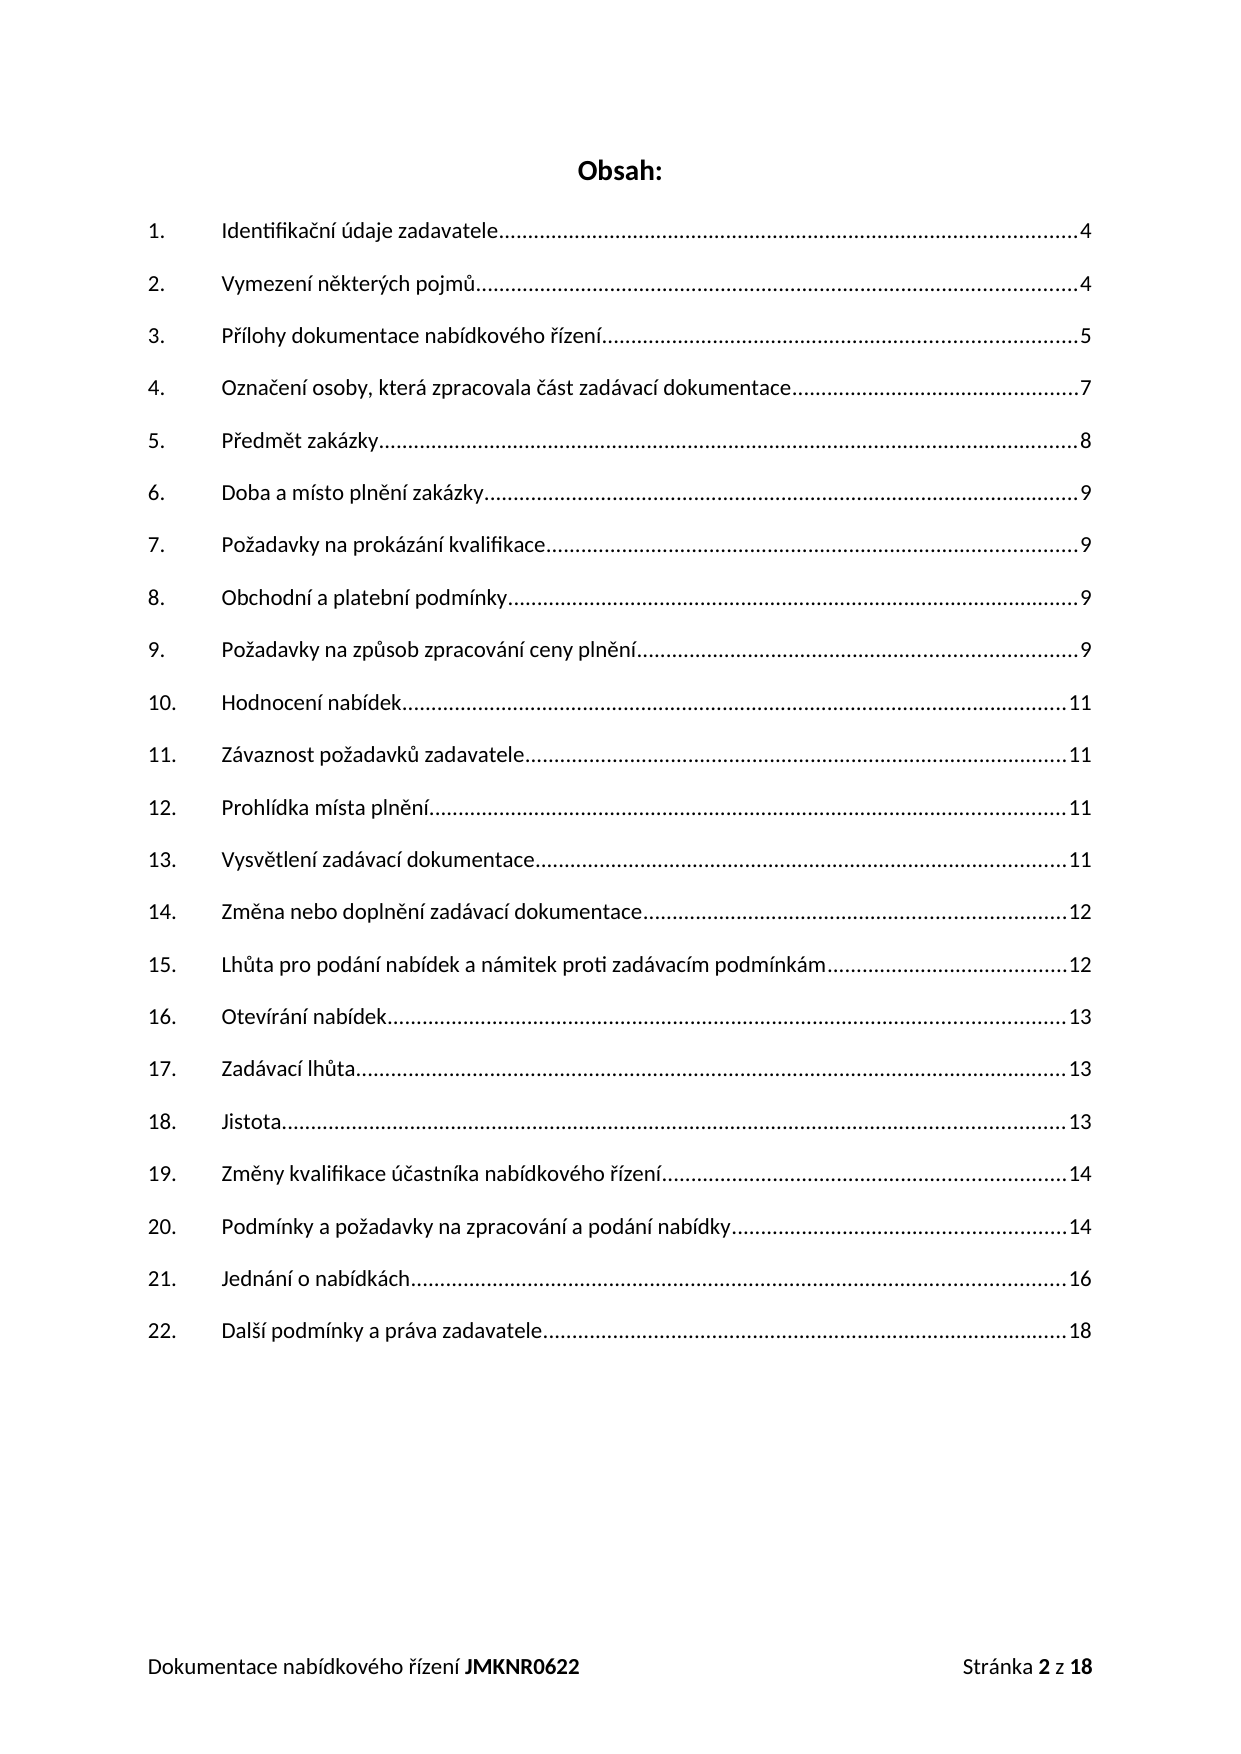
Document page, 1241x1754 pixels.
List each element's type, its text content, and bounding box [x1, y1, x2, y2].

text 3. Přílohy dokumentace nabídkového řízení 5 [148, 321, 1093, 349]
text 19. Změny kvalifikace účastníka nabídkového řízení 14 [148, 1159, 1093, 1187]
text 15. Lhůta pro podání nabídek a námitek proti zadávacím podmínkám 12 [148, 950, 1093, 978]
text 18. Jistota 13 [148, 1107, 1093, 1135]
text 8. Obchodní a platební podmínky 9 [148, 583, 1093, 611]
text 20. Podmínky a požadavky na zpracování a podání nabídky 14 [148, 1212, 1093, 1240]
text 12. Prohlídka místa plnění 11 [148, 793, 1093, 821]
text 7. Požadavky na prokázání kvalifikace 9 [148, 531, 1093, 559]
text 11. Závaznost požadavků zadavatele 11 [148, 740, 1093, 768]
text 21. Jednání o nabídkách 16 [148, 1264, 1093, 1292]
text 13. Vysvětlení zadávací dokumentace 11 [148, 845, 1093, 873]
text 16. Otevírání nabídek 13 [148, 1002, 1093, 1030]
text 14. Změna nebo doplnění zadávací dokumentace 12 [148, 897, 1093, 925]
text 2. Vymezení některých pojmů 4 [148, 269, 1093, 297]
text 5. Předmět zakázky 8 [148, 426, 1093, 454]
text 10. Hodnocení nabídek 11 [148, 688, 1093, 716]
text 17. Zadávací lhůta 13 [148, 1054, 1093, 1083]
text 9. Požadavky na způsob zpracování ceny plnění 9 [148, 635, 1093, 663]
text 4. Označení osoby, která zpracovala část zadávací dokumentace 7 [148, 373, 1093, 401]
text 22. Další podmínky a práva zadavatele 18 [148, 1317, 1093, 1344]
text 6. Doba a místo plnění zakázky 9 [148, 478, 1093, 506]
text Obsah: [148, 152, 1093, 187]
text 1. Identifikační údaje zadavatele 4 [148, 216, 1093, 244]
